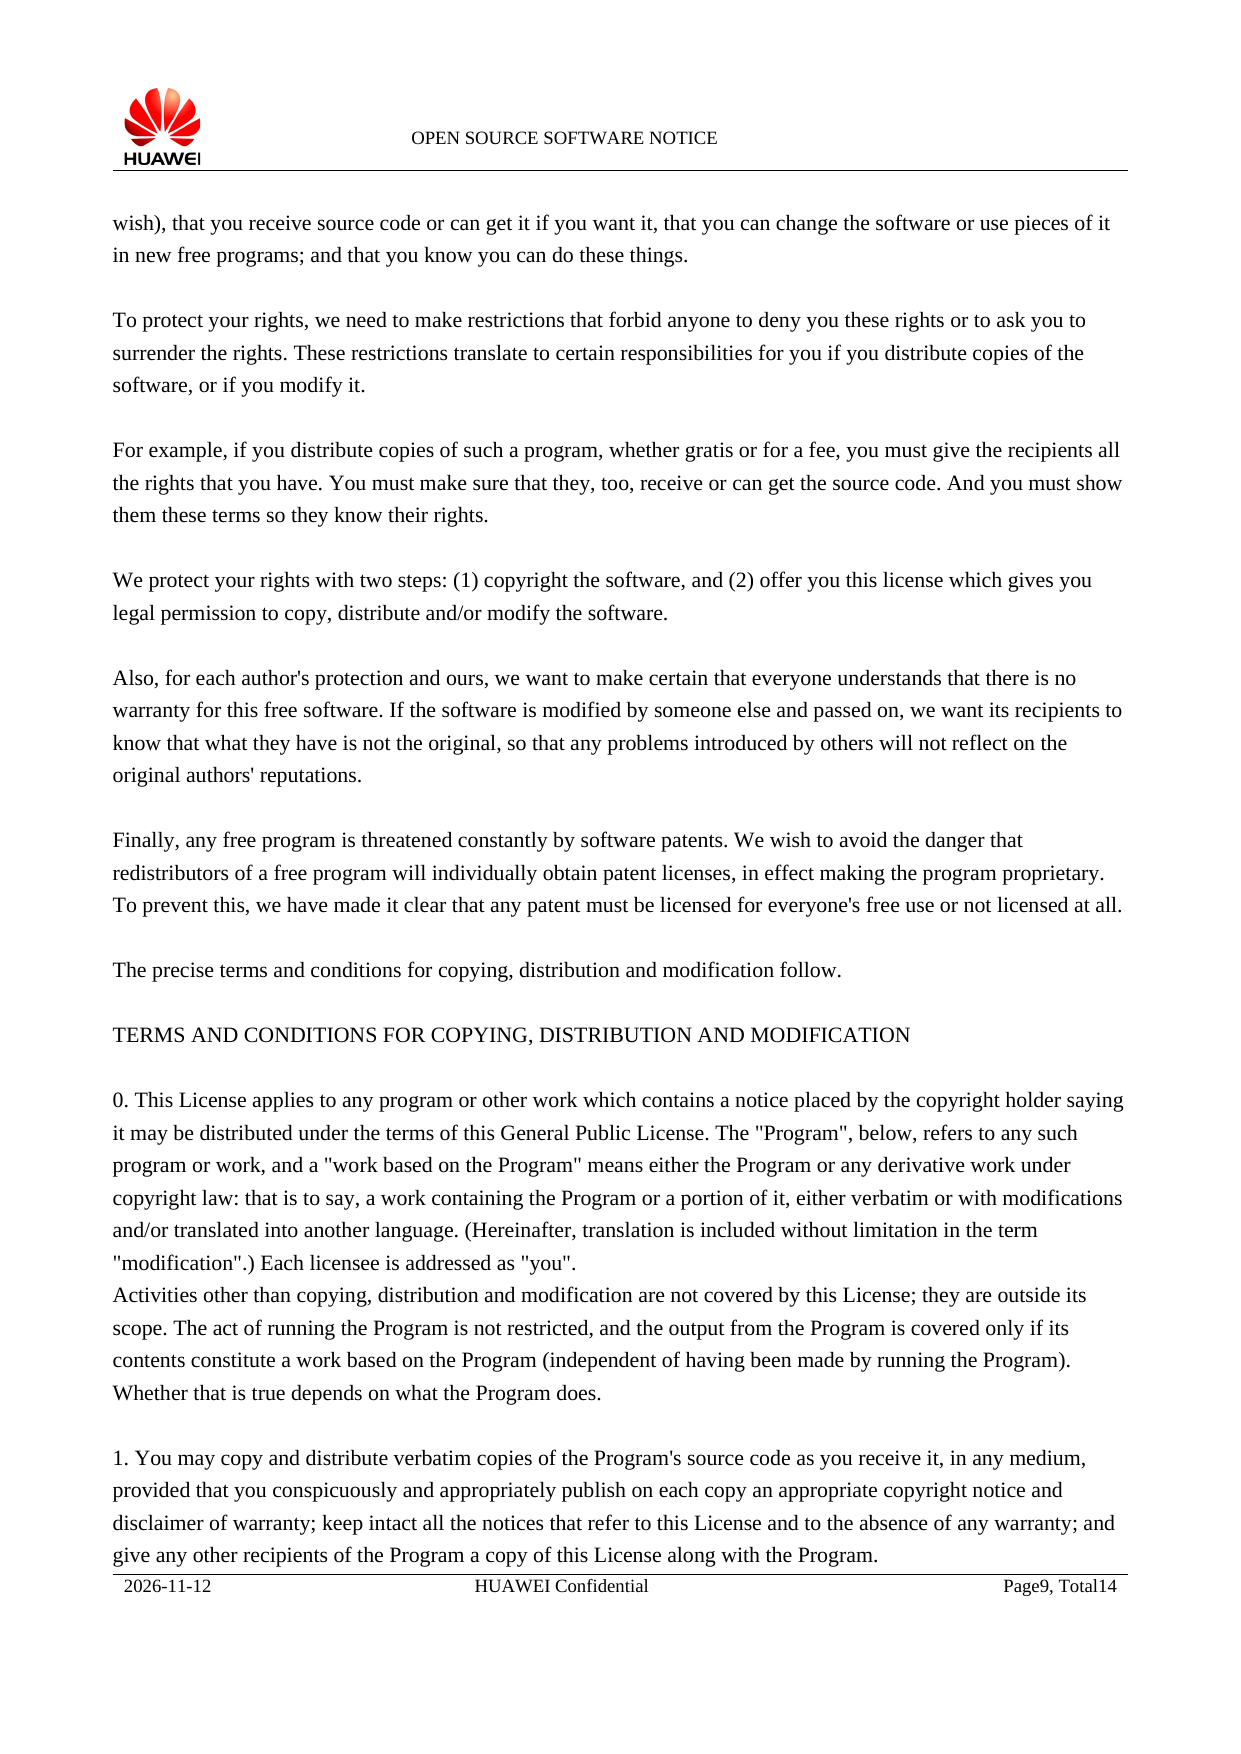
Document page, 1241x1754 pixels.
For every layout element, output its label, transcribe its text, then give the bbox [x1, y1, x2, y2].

picture [124, 88, 201, 165]
